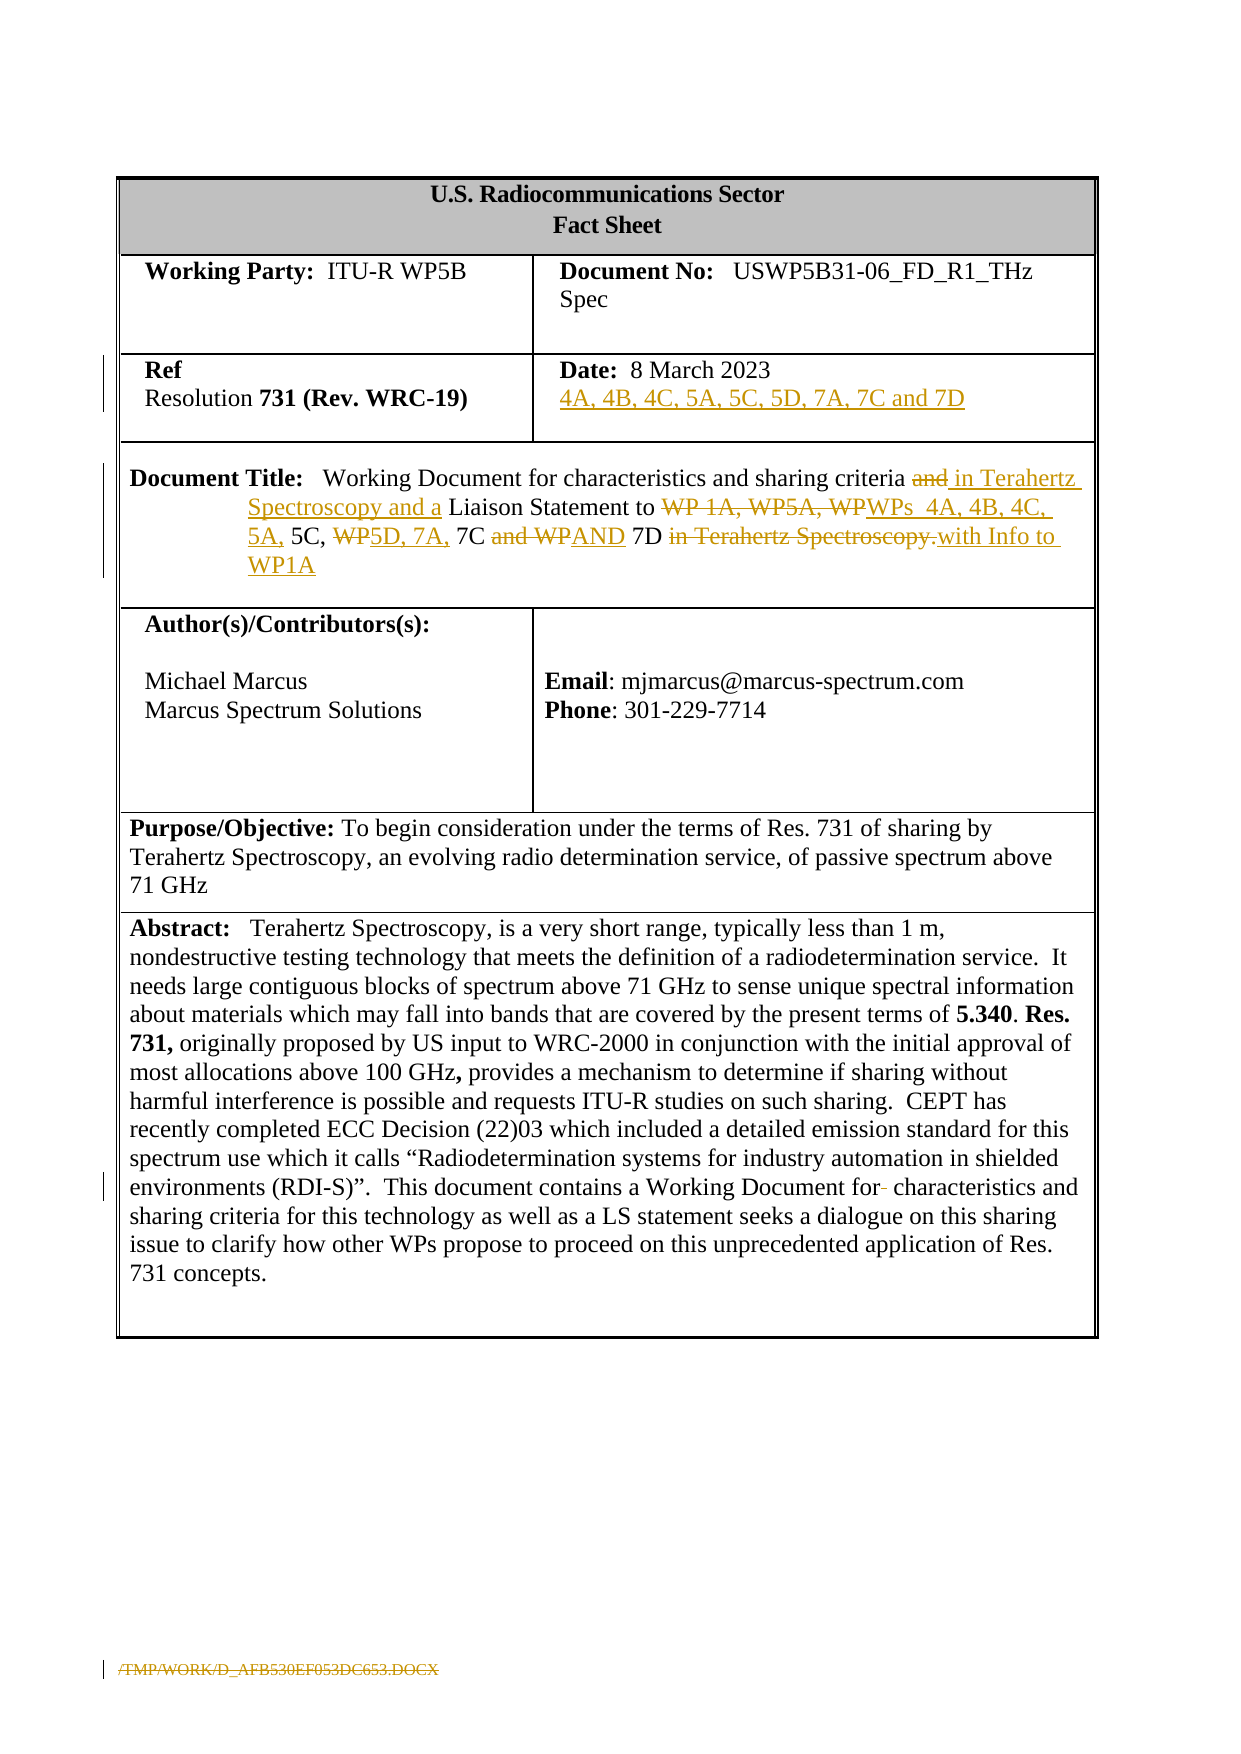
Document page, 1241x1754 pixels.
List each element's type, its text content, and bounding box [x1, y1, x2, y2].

table_cell Purpose/Objective: To begin consideration under the terms of Res. 731 of sharing by Terahertz Spectroscopy, an evolving radio determination service, of passive spectrum above 71 GHz [120, 813, 1094, 912]
table_header U.S. Radiocommunications Sector Fact Sheet [120, 180, 1094, 254]
table_cell Abstract: Terahertz Spectroscopy, is a very short range, typically less than 1 m, nondestructive testing technology that meets the definition of a radiodetermination service. It needs large contiguous blocks of spectrum above 71 GHz to sense unique spectral information about materials which may fall into bands that are covered by the present terms of 5.340. Res. 731, originally proposed by US input to WRC-2000 in conjunction with the initial approval of most allocations above 100 GHz, provides a mechanism to determine if sharing without harmful interference is possible and requests ITU-R studies on such sharing. CEPT has recently completed ECC Decision (22)03 which included a detailed emission standard for this spectrum use which it calls “Radiodetermination systems for industry automation in shielded environments (RDI-S)”. This document contains a Working Document for characteristics and sharing criteria for this technology as well as a LS statement seeks a dialogue on this sharing issue to clarify how other WPs propose to proceed on this unprecedented application of Res. 731 concepts. [120, 913, 1094, 1336]
table_cell Document Title: Working Document for characteristics and sharing criteria Liaison Statement to 5C, 7C 7D [120, 442, 1094, 607]
table_cell Author(s)/Contributors(s): Michael Marcus Marcus Spectrum Solutions [120, 608, 532, 811]
table_cell Working Party: ITU-R WP5B [120, 255, 532, 353]
table_cell Document No: USWP5B31-06_FD_R1_THz Spec [534, 256, 1094, 353]
table_cell Email: mjmarcus@marcus-spectrum.com Phone: 301-229-7714 [534, 609, 1094, 811]
table_cell Date: 8 March 2023 [534, 355, 1094, 441]
table_cell Ref Resolution 731 (Rev. WRC-19) [120, 354, 532, 441]
